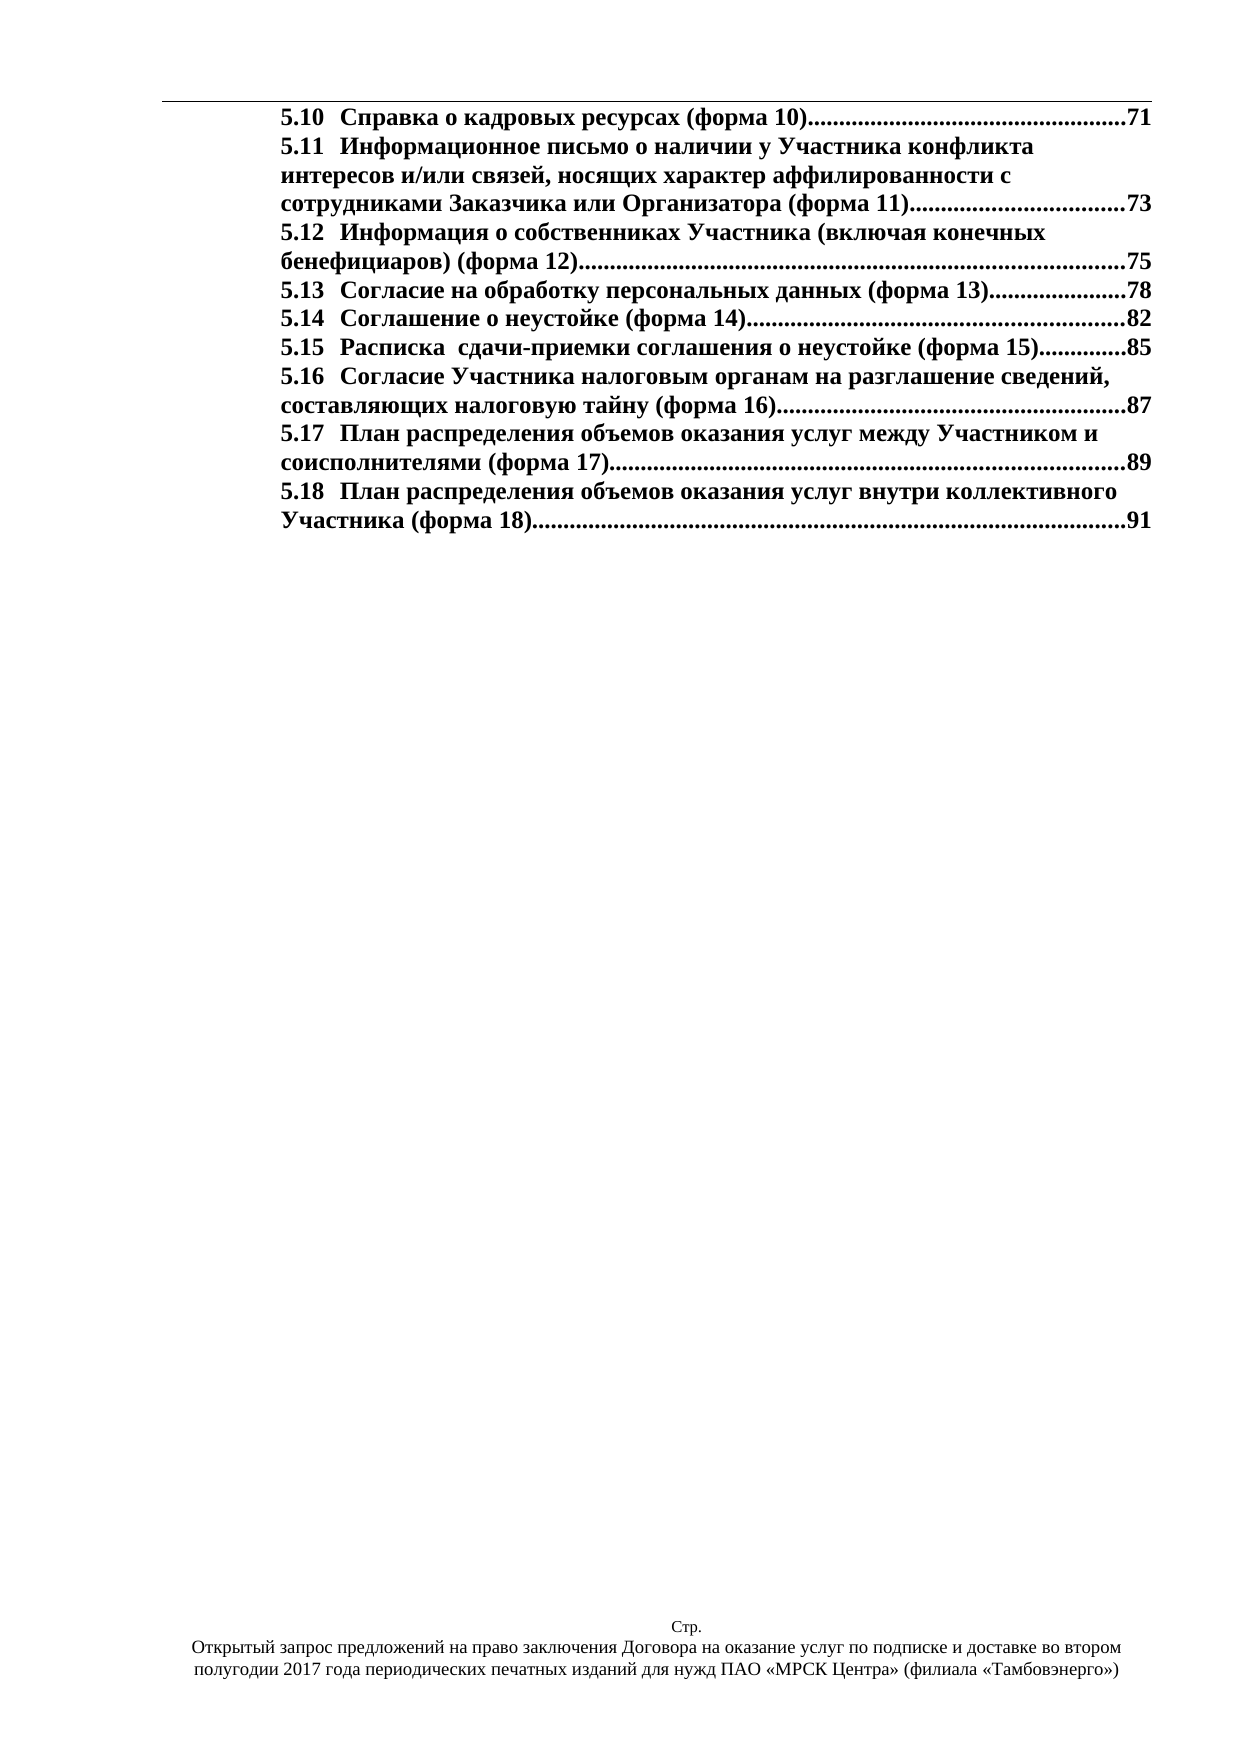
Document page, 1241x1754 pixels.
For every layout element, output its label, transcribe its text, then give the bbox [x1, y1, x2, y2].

text 5.12 Информация о собственниках Участника (включая конечных бенефициаров) (форма 12) 75 [280, 217, 1133, 275]
text 5.16 Согласие Участника налоговым органам на разглашение сведений, составляющих налоговую тайну (форма 16) 87 [280, 361, 1133, 418]
text 5.18 План распределения объемов оказания услуг внутри коллективного Участника (форма 18) 91 [280, 476, 1133, 533]
text 5.11 Информационное письмо о наличии у Участника конфликта интересов и/или связей, носящих характер аффилированности с сотрудниками Заказчика или Организатора (форма 11) 73 [280, 131, 1133, 217]
text 5.17 План распределения объемов оказания услуг между Участником и соисполнителями (форма 17) 89 [280, 418, 1133, 476]
text 5.14 Соглашение о неустойке (форма 14) 82 [280, 303, 1133, 332]
text 5.10 Справка о кадровых ресурсах (форма 10) 71 [280, 102, 1133, 131]
text 5.15 Расписка сдачи-приемки соглашения о неустойке (форма 15) 85 [280, 332, 1133, 361]
text 5.13 Согласие на обработку персональных данных (форма 13) 78 [280, 275, 1133, 303]
